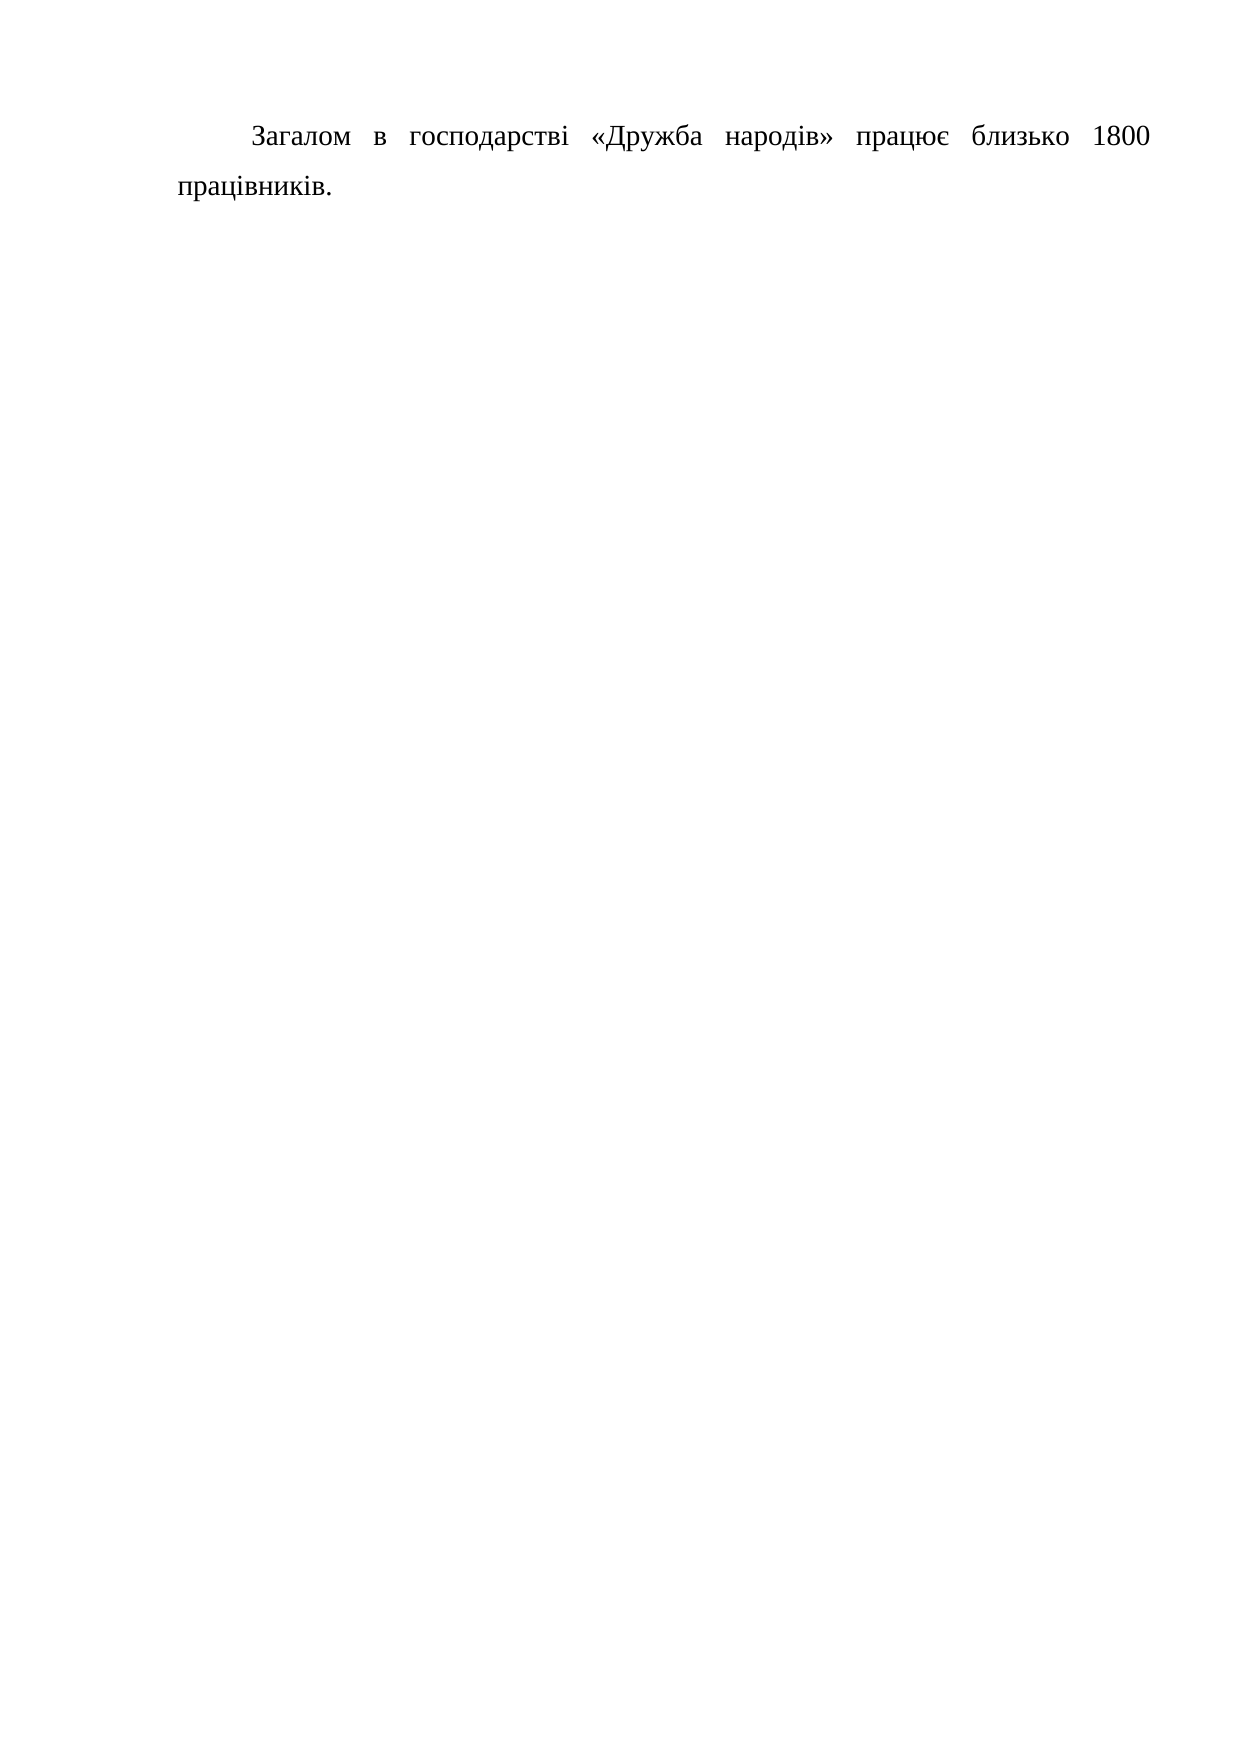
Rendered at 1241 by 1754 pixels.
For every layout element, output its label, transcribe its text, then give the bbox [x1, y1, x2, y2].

text Загалом в господарстві «Дружба народів» працює близько 1800 працівників. [177, 118, 1152, 202]
